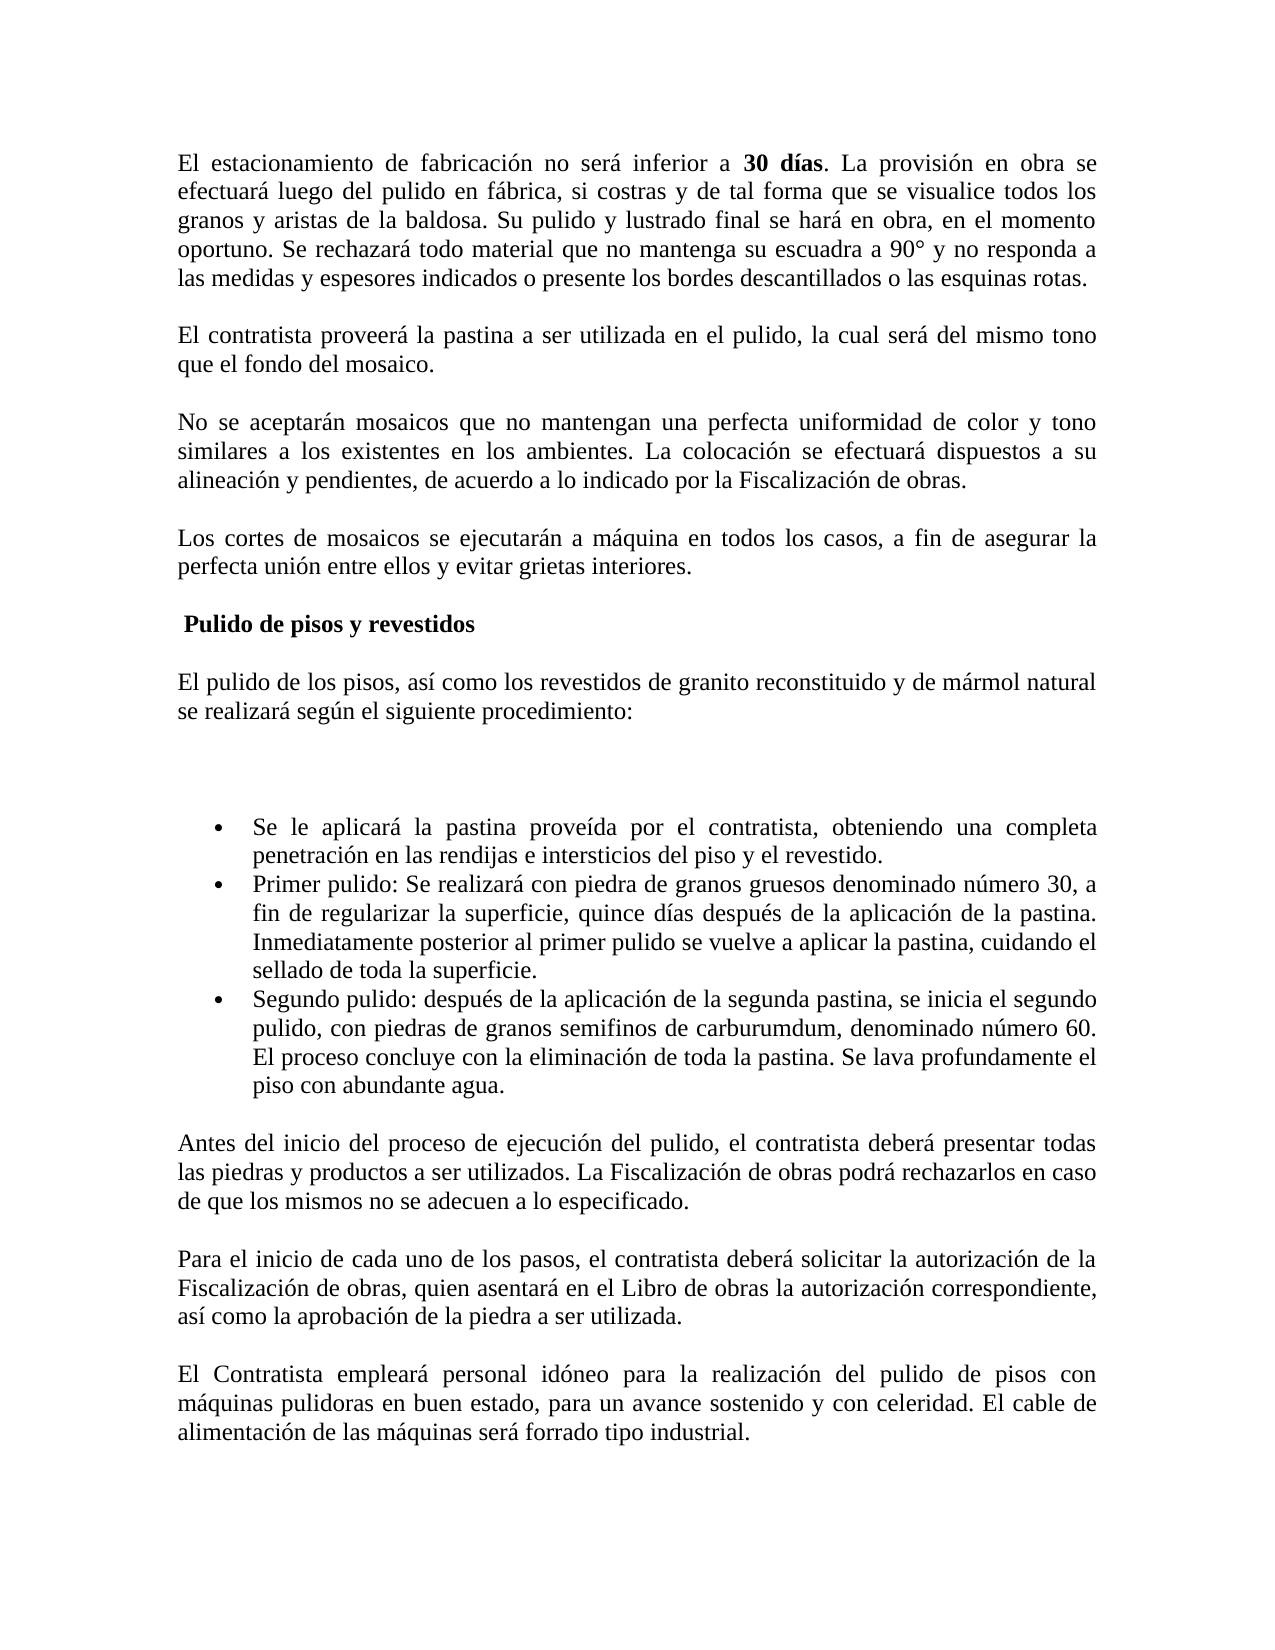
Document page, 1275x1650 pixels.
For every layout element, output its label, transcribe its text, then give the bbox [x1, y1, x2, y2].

text No se aceptarán mosaicos que no mantengan una perfecta uniformidad de color y tono similares a los existentes en los ambientes. La colocación se efectuará dispuestos a su alineación y pendientes, de acuerdo a lo indicado por la Fiscalización de obras. [177, 407, 1098, 493]
list Primer pulido: Se realizará con piedra de granos gruesos denominado número 30, a fin de regularizar la superficie, quince días después de la aplicación de la pastina. Inmediatamente posterior al primer pulido se vuelve a aplicar la pastina, cuidando el sellado de toda la superficie. [215, 869, 1098, 984]
text Para el inicio de cada uno de los pasos, el contratista deberá solicitar la autorización de la Fiscalización de obras, quien asentará en el Libro de obras la autorización correspondiente, así como la aprobación de la piedra a ser utilizada. [177, 1244, 1098, 1330]
text El contratista proveerá la pastina a ser utilizada en el pulido, la cual será del mismo tono que el fondo del mosaico. [177, 321, 1098, 378]
text El pulido de los pisos, así como los revestidos de granito reconstituido y de mármol natural se realizará según el siguiente procedimiento: [177, 667, 1098, 725]
text El Contratista empleará personal idóneo para la realización del pulido de pisos con máquinas pulidoras en buen estado, para un avance sostenido y con celeridad. El cable de alimentación de las máquinas será forrado tipo industrial. [177, 1359, 1098, 1446]
list Segundo pulido: después de la aplicación de la segunda pastina, se inicia el segundo pulido, con piedras de granos semifinos de carburumdum, denominado número 60. El proceso concluye con la eliminación de toda la pastina. Se lava profundamente el piso con abundante agua. [215, 984, 1098, 1099]
text Pulido de pisos y revestidos [177, 609, 1098, 638]
text Antes del inicio del proceso de ejecución del pulido, el contratista deberá presentar todas las piedras y productos a ser utilizados. La Fiscalización de obras podrá rechazarlos en caso de que los mismos no se adecuen a lo especificado. [177, 1128, 1098, 1215]
text Los cortes de mosaicos se ejecutarán a máquina en todos los casos, a fin de asegurar la perfecta unión entre ellos y evitar grietas interiores. [177, 523, 1098, 580]
list Se le aplicará la pastina proveída por el contratista, obteniendo una completa penetración en las rendijas e intersticios del piso y el revestido. [215, 812, 1098, 869]
text El estacionamiento de fabricación no será inferior a 30 días. La provisión en obra se efectuará luego del pulido en fábrica, si costras y de tal forma que se visualice todos los granos y aristas de la baldosa. Su pulido y lustrado final se hará en obra, en el momento oportuno. Se rechazará todo material que no mantenga su escuadra a 90° y no responda a las medidas y espesores indicados o presente los bordes descantillados o las esquinas rotas. [177, 148, 1098, 291]
